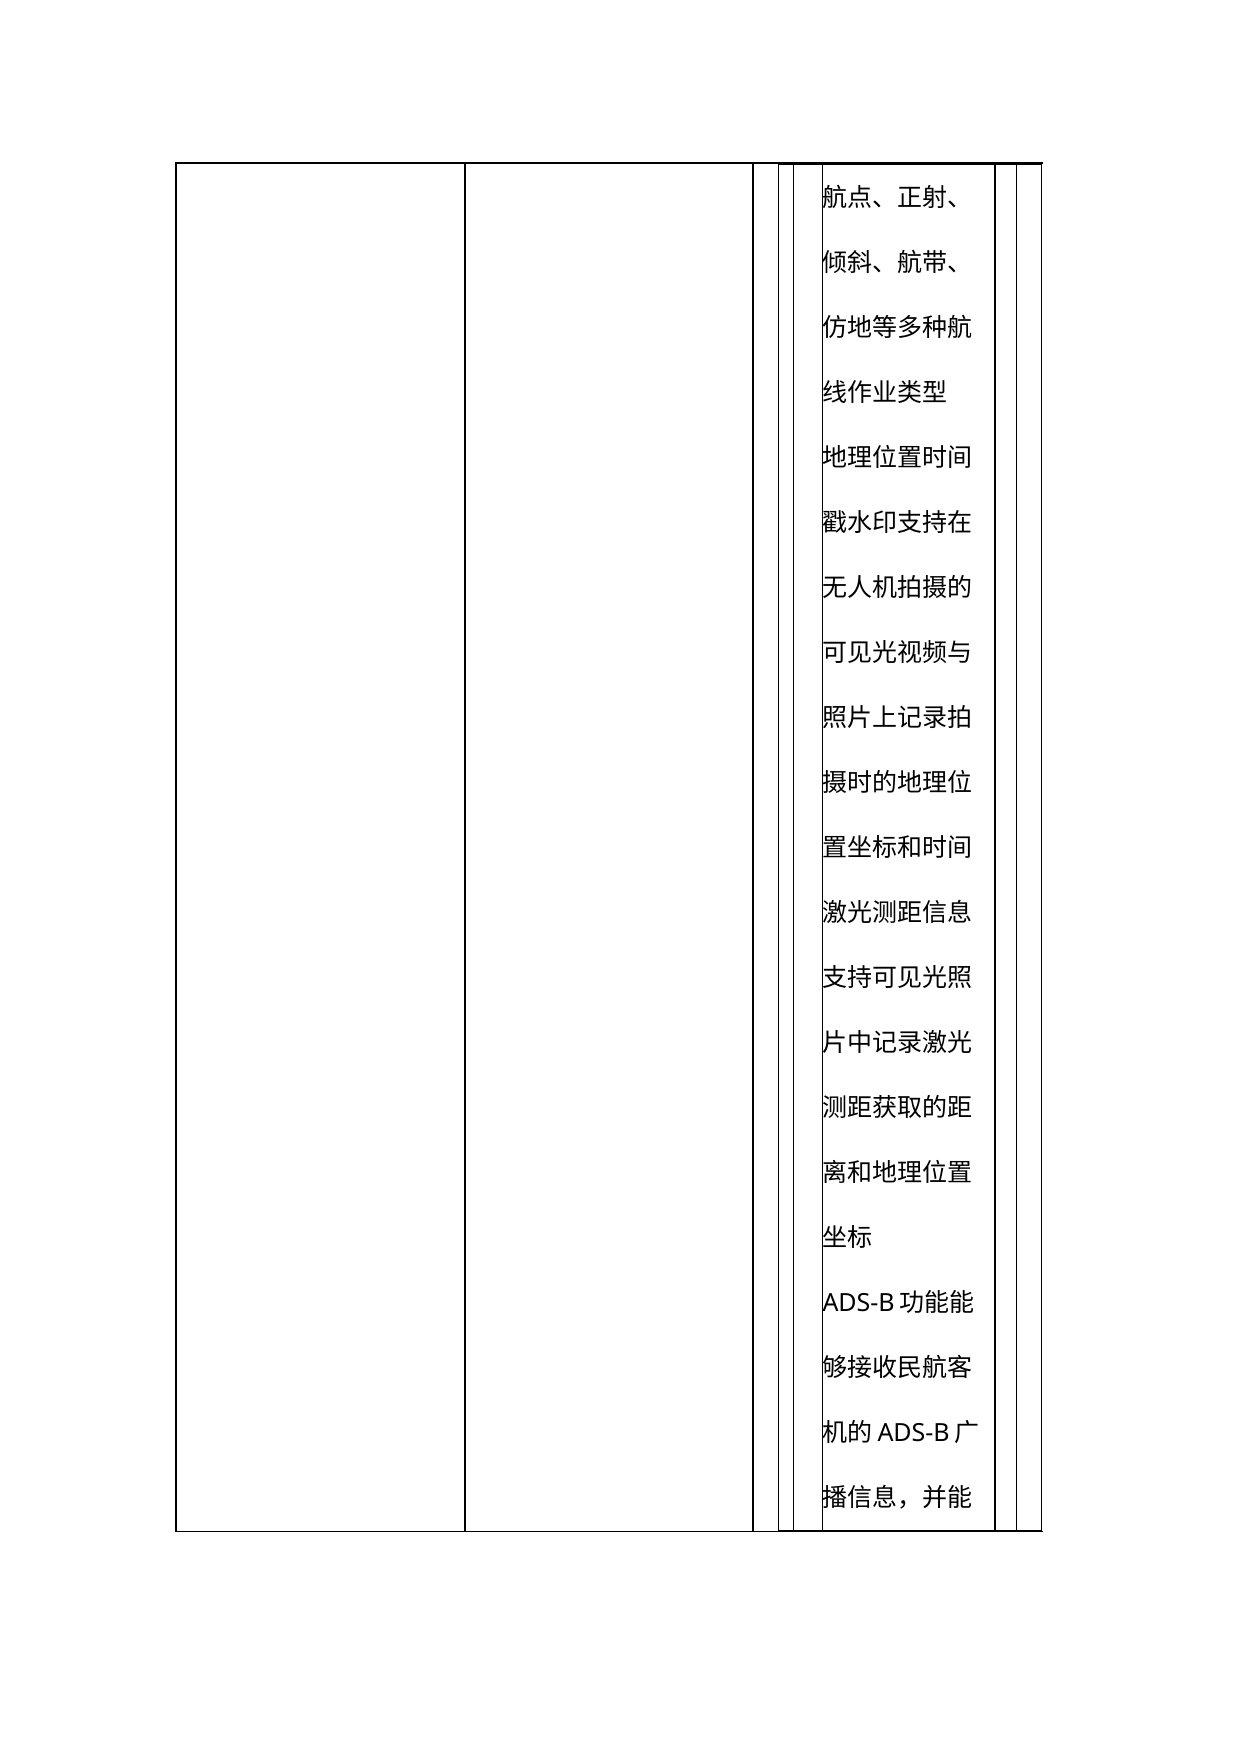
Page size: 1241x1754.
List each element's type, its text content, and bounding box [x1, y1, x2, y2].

table_cell [1017, 165, 1041, 1530]
table_cell [996, 165, 1016, 1530]
table_cell 1 [177, 164, 464, 1531]
table_cell [823, 165, 994, 1530]
table_cell [466, 164, 752, 1531]
table_cell [779, 165, 793, 1530]
table_cell [754, 164, 778, 1531]
